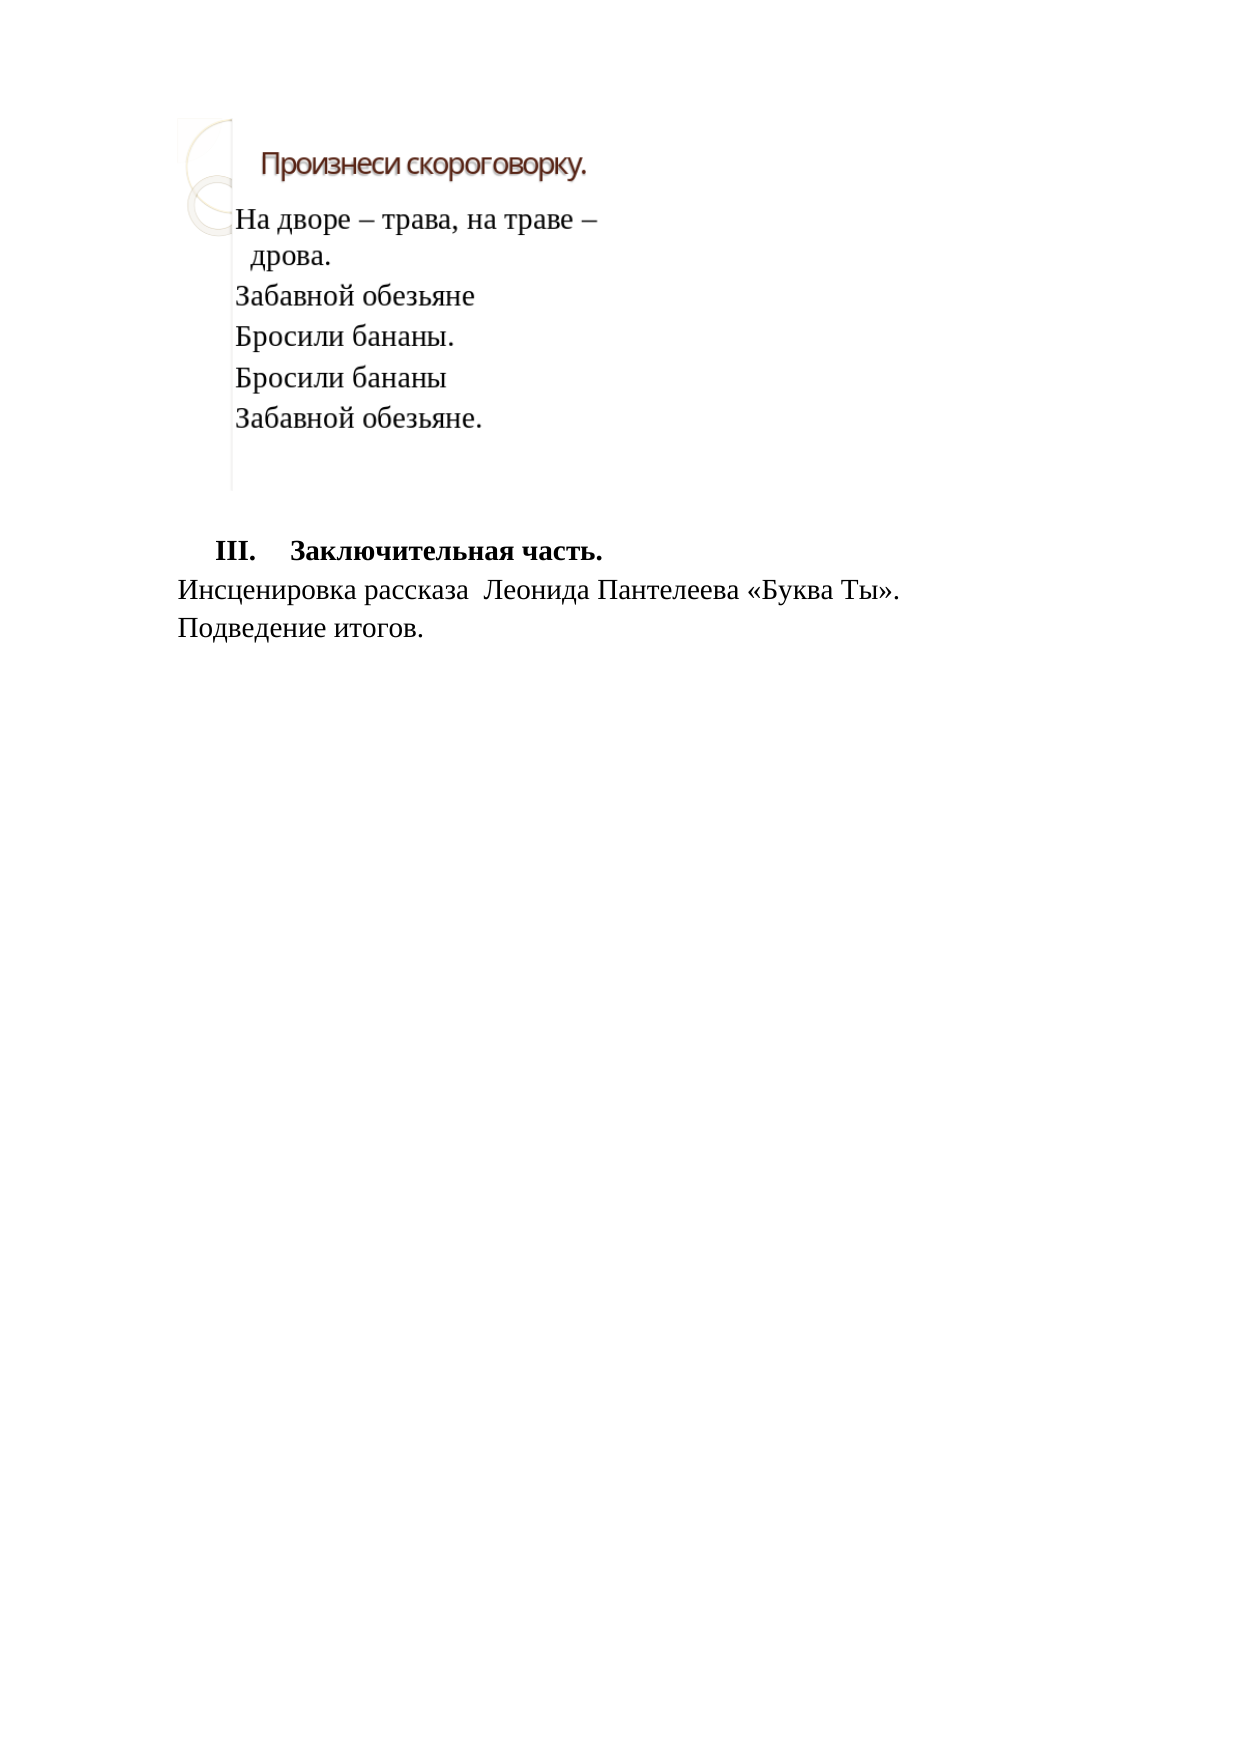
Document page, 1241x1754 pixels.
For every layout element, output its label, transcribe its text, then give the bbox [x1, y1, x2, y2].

list Заключительная часть. [215, 533, 1152, 567]
text Подведение итогов. [177, 610, 1152, 644]
text Инсценировка рассказа Леонида Пантелеева «Буква Ты». [177, 572, 1152, 605]
